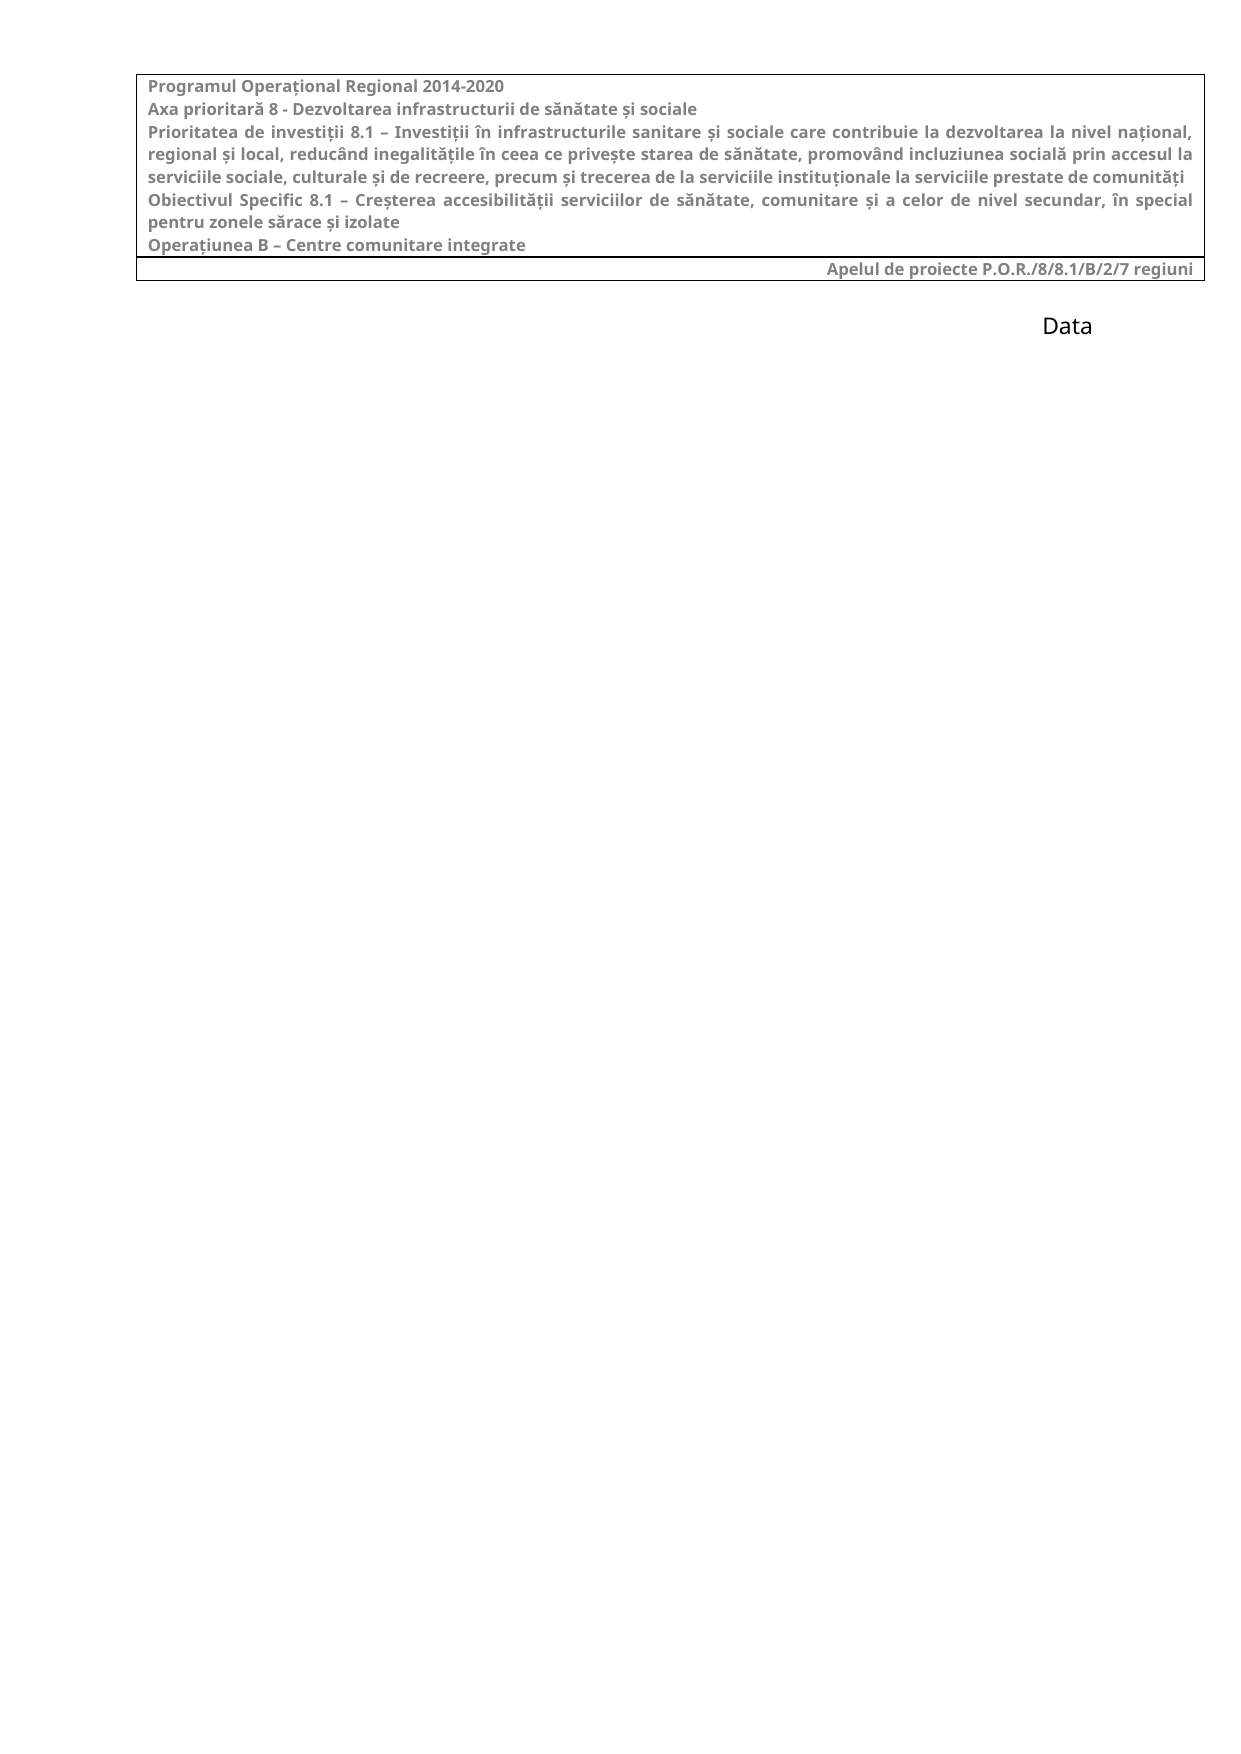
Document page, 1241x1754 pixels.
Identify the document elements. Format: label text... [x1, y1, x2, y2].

text Data [148, 310, 1093, 341]
